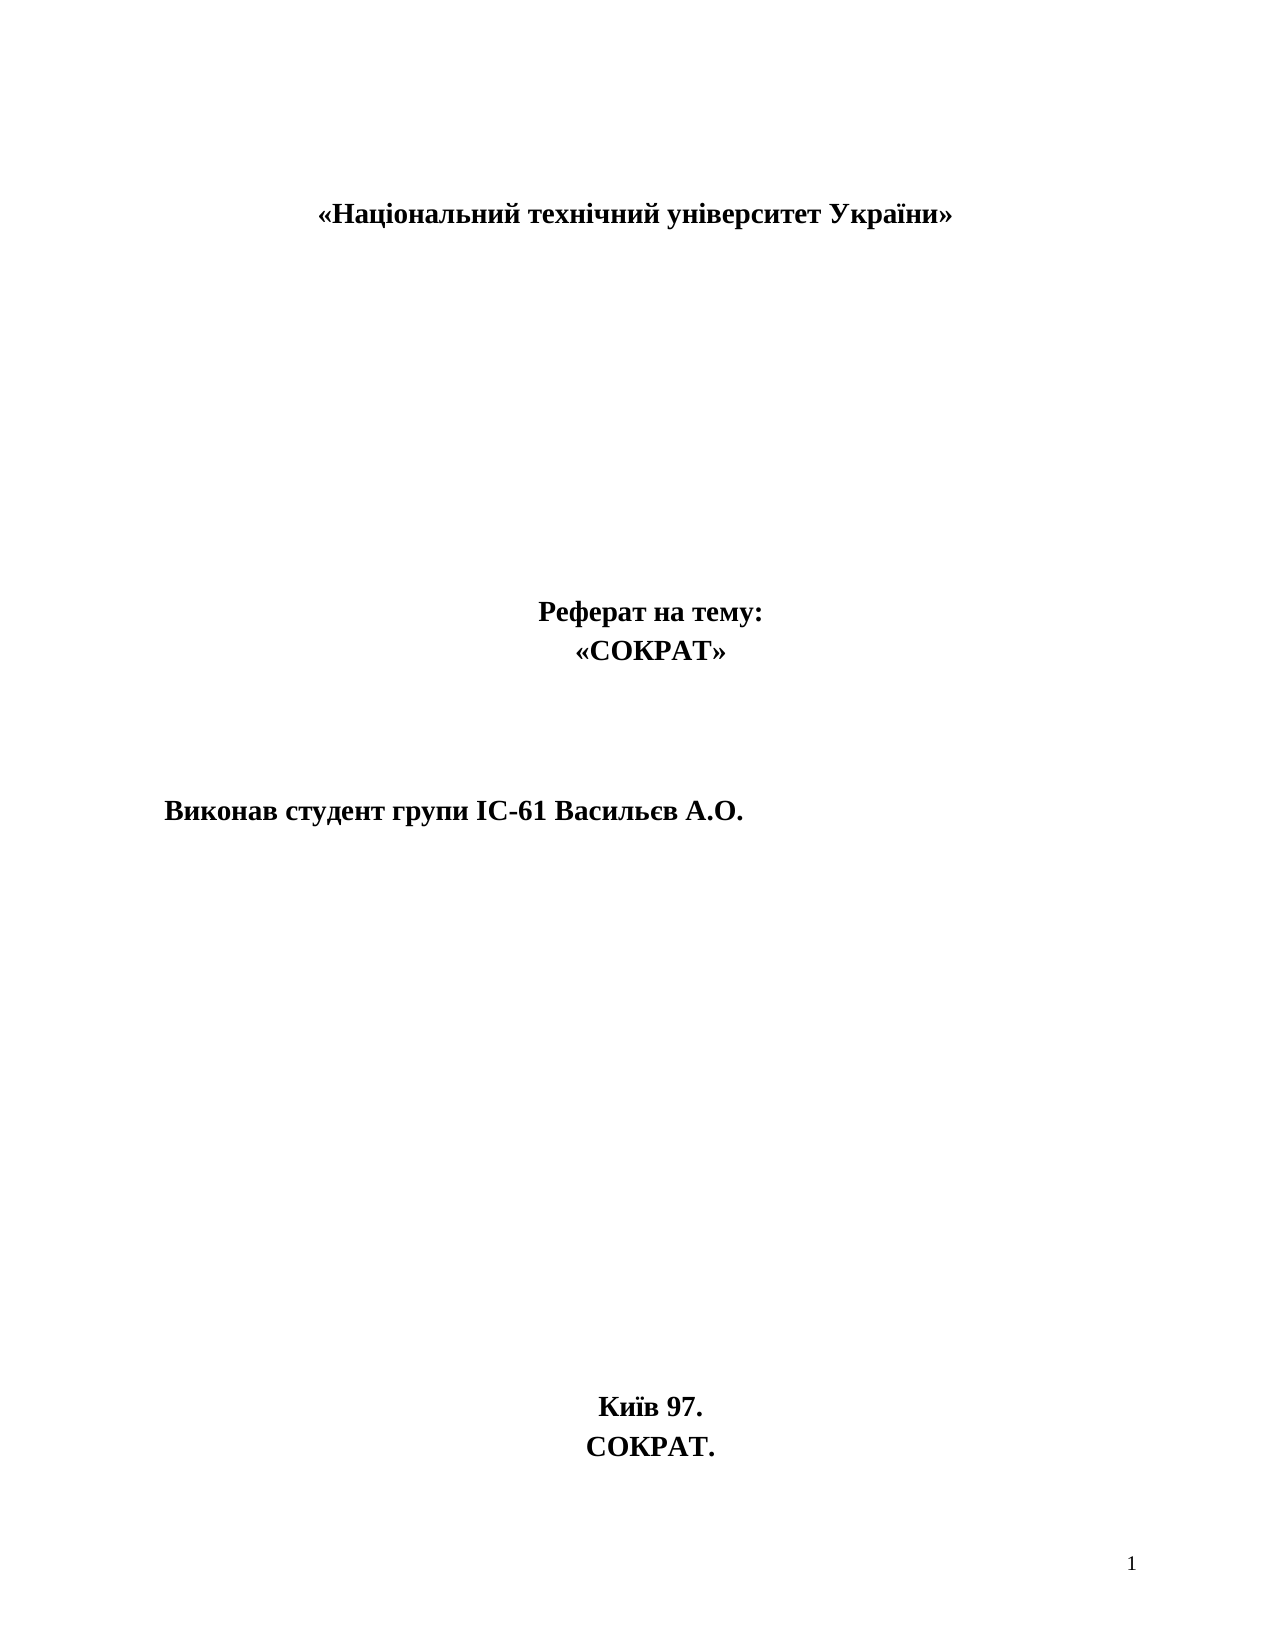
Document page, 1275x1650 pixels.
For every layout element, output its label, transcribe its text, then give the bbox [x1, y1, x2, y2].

text «СОКРАТ» [133, 634, 1137, 667]
text Київ 97. [133, 1390, 1137, 1423]
text Реферат на тему: [133, 594, 1137, 627]
text СОКРАТ. [133, 1429, 1137, 1463]
text «Національний технічний університет України» [133, 196, 1137, 229]
text Виконав студент групи ІС-61 Васильєв А.О. [133, 793, 1137, 826]
